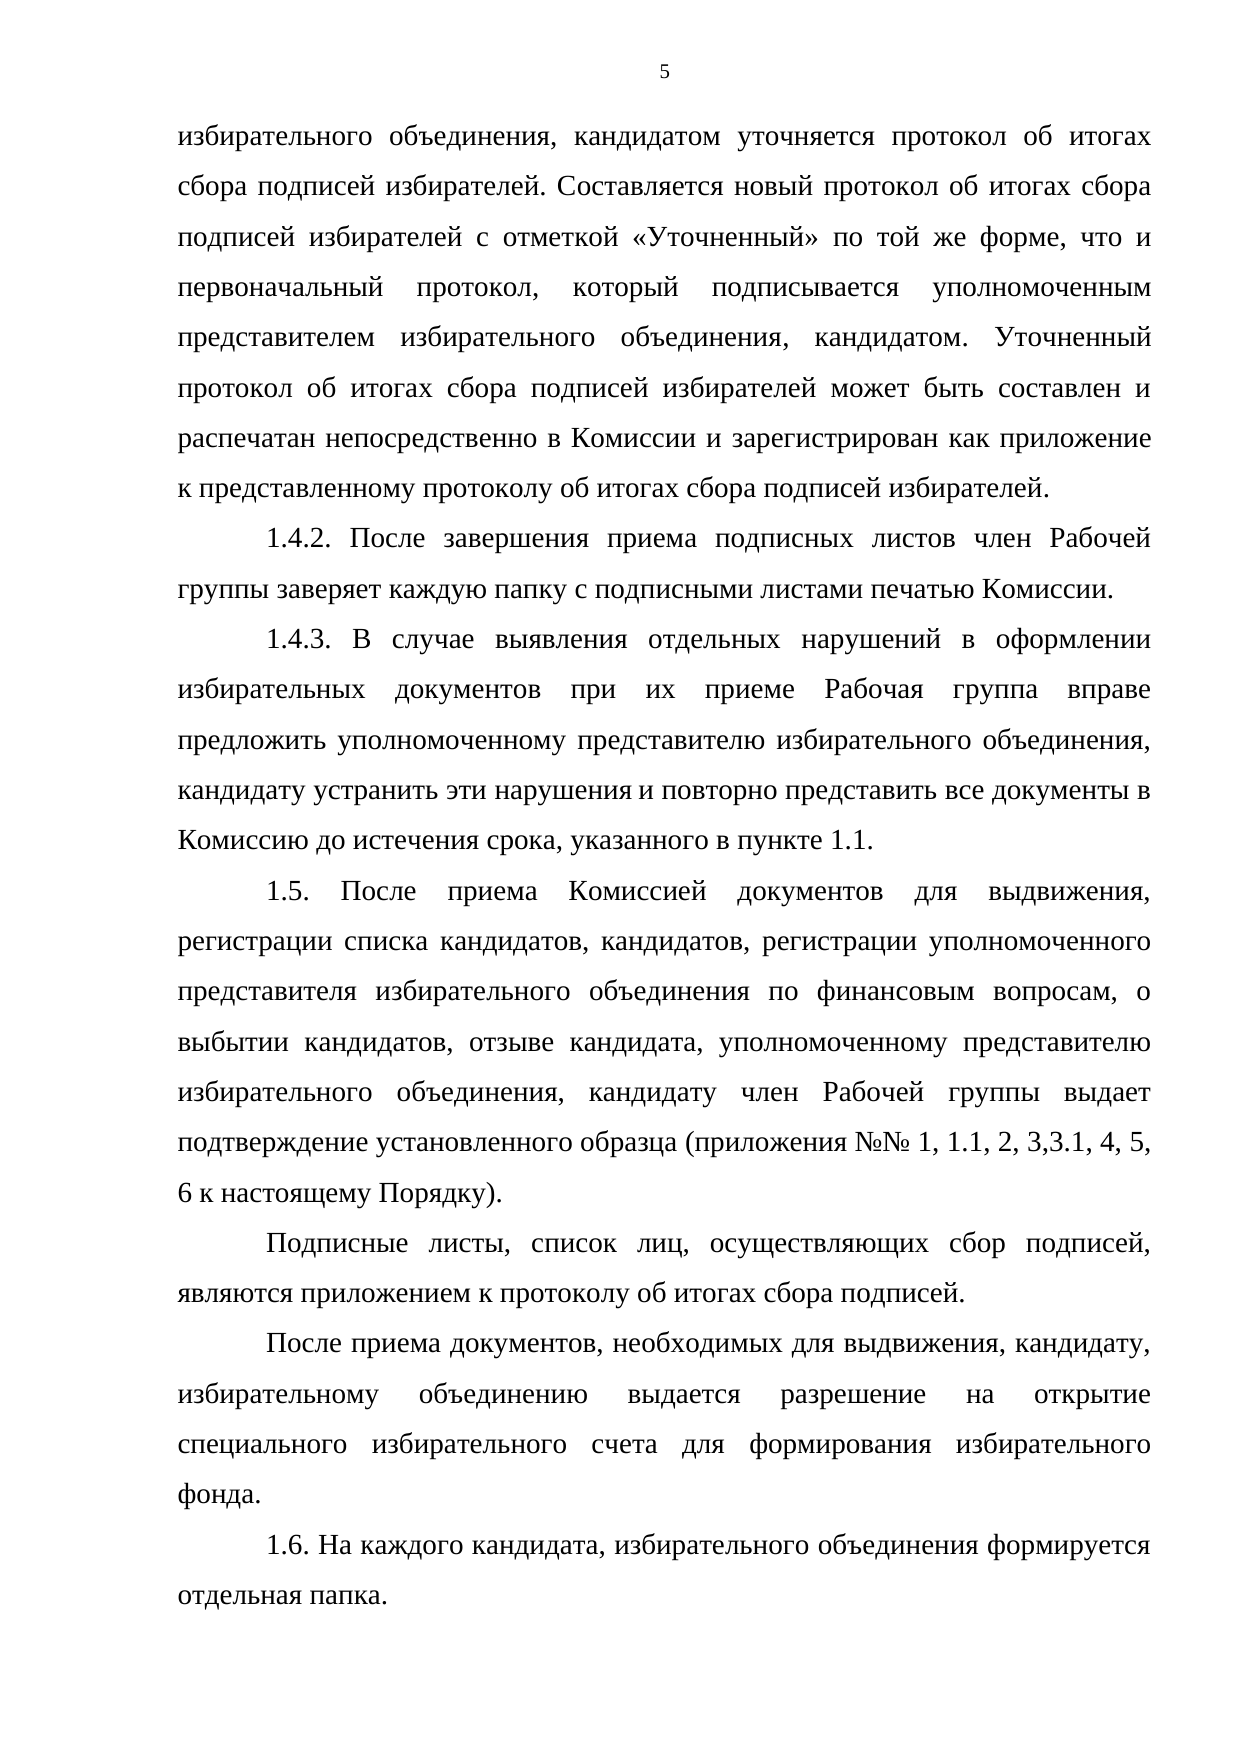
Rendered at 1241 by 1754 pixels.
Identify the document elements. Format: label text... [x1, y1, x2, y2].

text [177, 118, 1152, 504]
text 1.6. На каждого кандидата, избирательного объединения формируется отдельная папка. [177, 1527, 1152, 1611]
text 1.4.3. В случае выявления отдельных нарушений в оформлении избирательных документов при их приеме Рабочая группа вправе предложить уполномоченному представителю избирательного объединения, кандидату устранить эти нарушения и повторно представить все документы в Комиссию до истечения срока, указанного в пункте 1.1. [177, 621, 1152, 856]
text 1.5. После приема Комиссией документов для выдвижения, регистрации списка кандидатов, кандидатов, регистрации уполномоченного представителя избирательного объединения по финансовым вопросам, о выбытии кандидатов, отзыве кандидата, уполномоченному представителю избирательного объединения, кандидату член Рабочей группы выдает подтверждение установленного образца (приложения №№ 1, 1.1, 2, 3,3.1, 4, 5, 6 к настоящему Порядку). [177, 873, 1152, 1208]
text После приема документов, необходимых для выдвижения, кандидату, избирательному объединению выдается разрешение на открытие специального избирательного счета для формирования избирательного фонда. [177, 1326, 1152, 1510]
text 1.4.2. После завершения приема подписных листов член Рабочей группы заверяет каждую папку с подписными листами печатью Комиссии. [177, 521, 1152, 604]
text Подписные листы, список лиц, осуществляющих сбор подписей, являются приложением к протоколу об итогах сбора подписей. [177, 1225, 1152, 1309]
